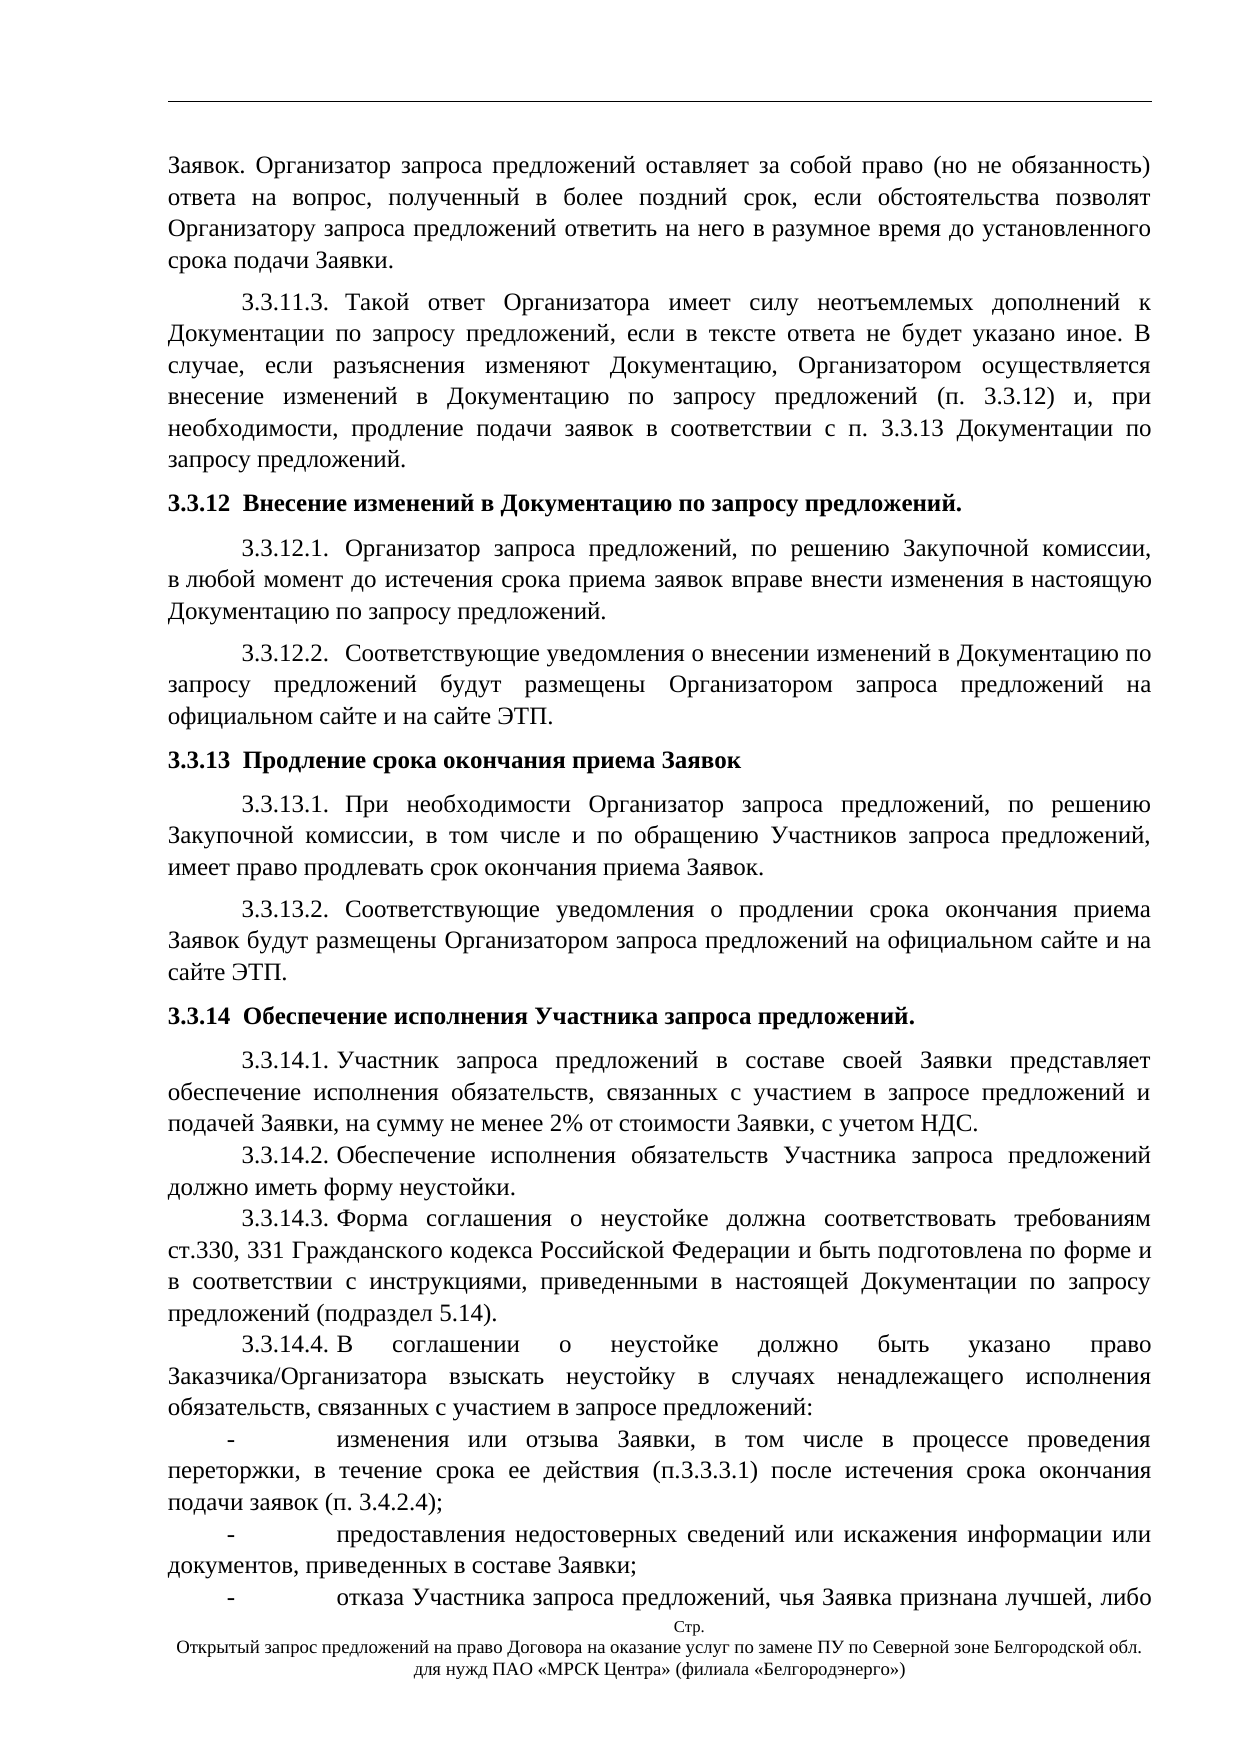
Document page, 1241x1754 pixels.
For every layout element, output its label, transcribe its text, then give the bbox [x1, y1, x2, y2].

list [168, 150, 1152, 273]
list Организатор запроса предложений, по решению Закупочной комиссии, в любой момент до истечения срока приема заявок вправе внести изменения в настоящую Документацию по запросу предложений. [168, 533, 1152, 624]
subtitle Обеспечение исполнения Участника запроса предложений. [168, 1001, 1152, 1030]
subtitle Внесение изменений в Документацию по запросу предложений. [168, 488, 1152, 517]
list Участник запроса предложений в составе своей Заявки представляет обеспечение исполнения обязательств, связанных с участием в запросе предложений и подачей Заявки, на сумму не менее 2% от стоимости Заявки, с учетом НДС. [168, 1045, 1152, 1137]
list Обеспечение исполнения обязательств Участника запроса предложений должно иметь форму неустойки. [168, 1140, 1152, 1200]
list предоставления недостоверных сведений или искажения информации или документов, приведенных в составе Заявки; [168, 1519, 1152, 1579]
list При необходимости Организатор запроса предложений, по решению Закупочной комиссии, в том числе и по обращению Участников запроса предложений, имеет право продлевать срок окончания приема Заявок. [168, 789, 1152, 881]
list Форма соглашения о неустойке должна соответствовать требованиям ст.330, 331 Гражданского кодекса Российской Федерации и быть подготовлена по форме и в соответствии с инструкциями, приведенными в настоящей Документации по запросу предложений (подраздел 5.14). [168, 1203, 1152, 1327]
subtitle Продление срока окончания приема Заявок [168, 745, 1152, 774]
list Соответствующие уведомления о внесении изменений в Документацию по запросу предложений будут размещены Организатором запроса предложений на официальном сайте и на сайте ЭТП. [168, 638, 1152, 729]
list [168, 1582, 1152, 1611]
list В соглашении о неустойке должно быть указано право Заказчика/Организатора взыскать неустойку в случаях ненадлежащего исполнения обязательств, связанных с участием в запросе предложений: [168, 1329, 1152, 1421]
list Соответствующие уведомления о продлении срока окончания приема Заявок будут размещены Организатором запроса предложений на официальном сайте и на сайте ЭТП. [168, 894, 1152, 986]
